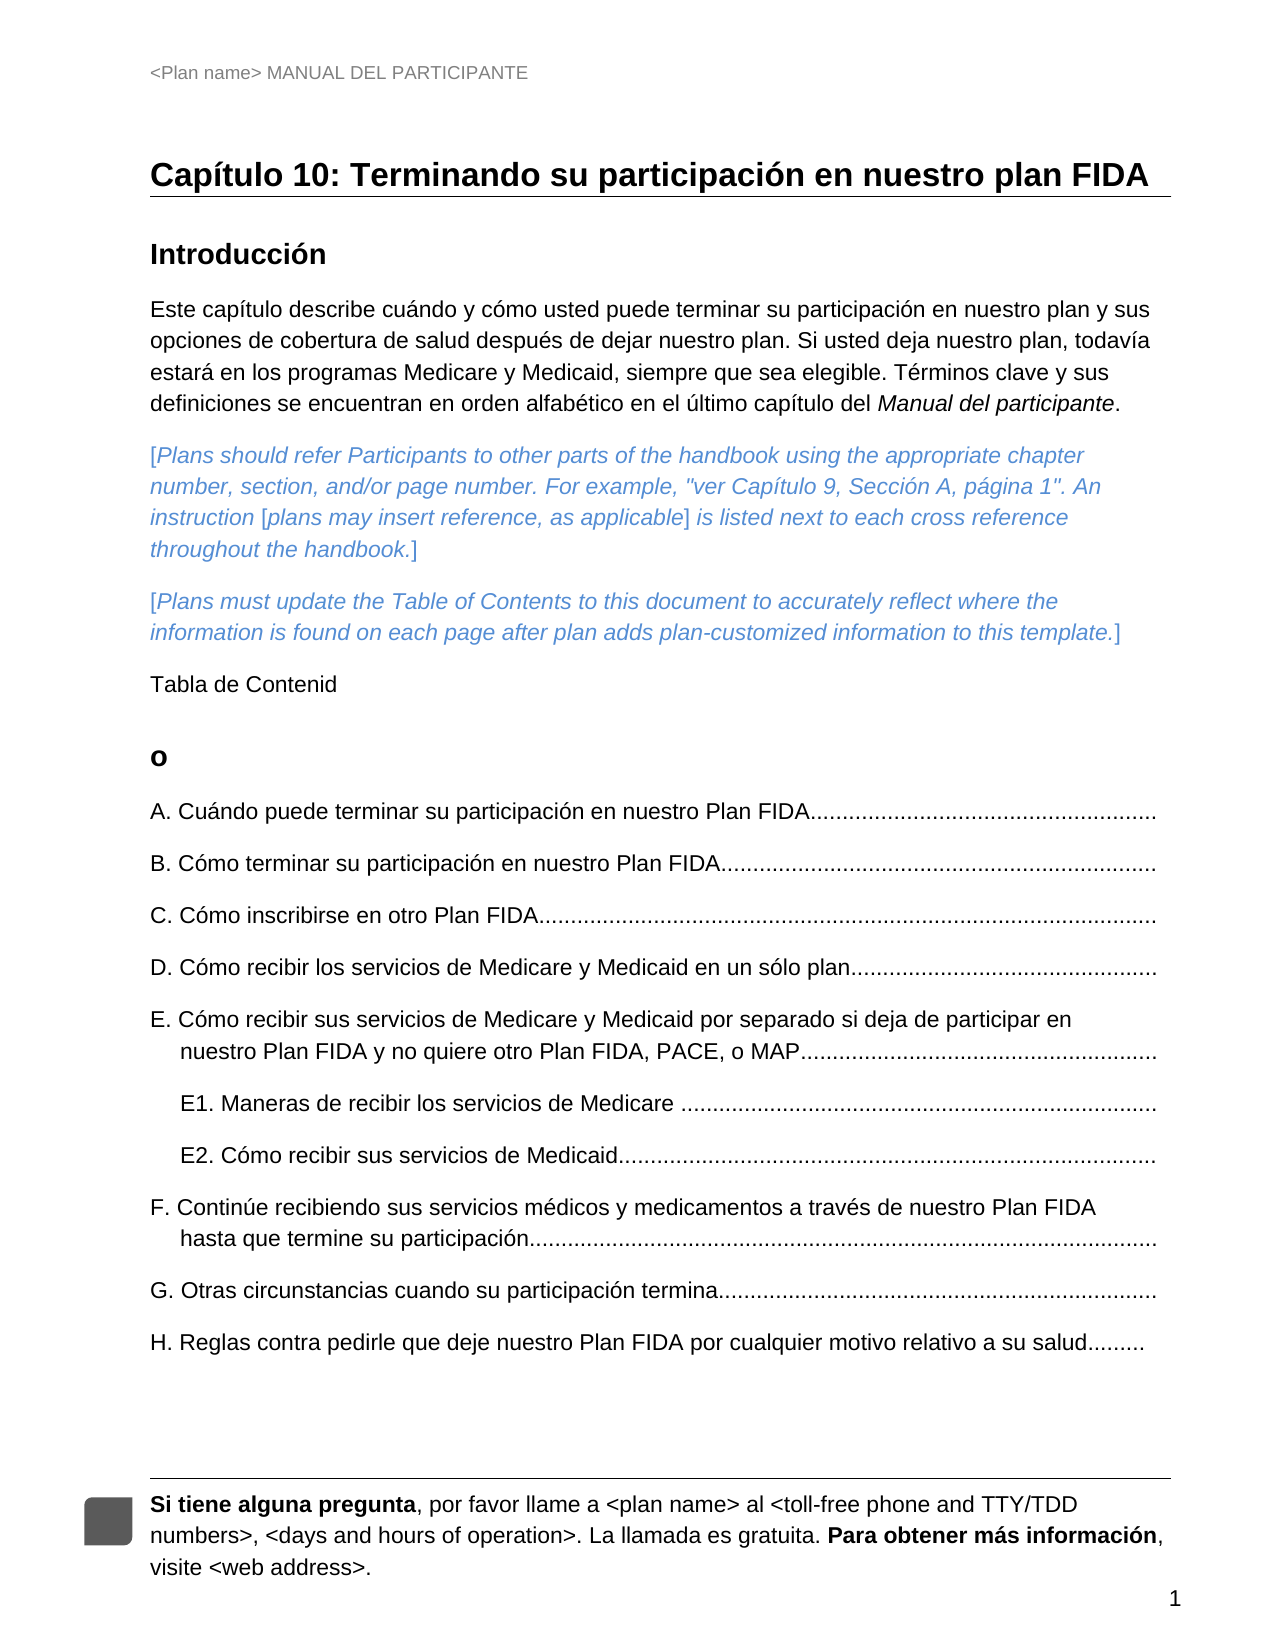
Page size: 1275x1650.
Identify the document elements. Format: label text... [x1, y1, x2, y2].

text [Plans must update the Table of Contents to this document to accurately reflect where the information is found on each page after plan adds plan-customized information to this template.] [150, 584, 1171, 647]
title Capítulo 10: Terminando su participación en nuestro plan FIDA [150, 156, 1171, 196]
text Este capítulo describe cuándo y cómo usted puede terminar su participación en nuestro plan y sus opciones de cobertura de salud después de dejar nuestro plan. Si usted deja nuestro plan, todavía estará en los programas Medicare y Medicaid, siempre que sea elegible. Términos clave y sus definiciones se encuentran en orden alfabético en el último capítulo del Manual del participante. [150, 292, 1171, 417]
text Introducción [150, 234, 1096, 272]
text [Plans should refer Participants to other parts of the handbook using the appropriate chapter number, section, and/or page number. For example, "ver Capítulo 9, Sección A, página 1". An instruction [plans may insert reference, as applicable] is listed next to each cross reference throughout the handbook.] [150, 438, 1171, 563]
